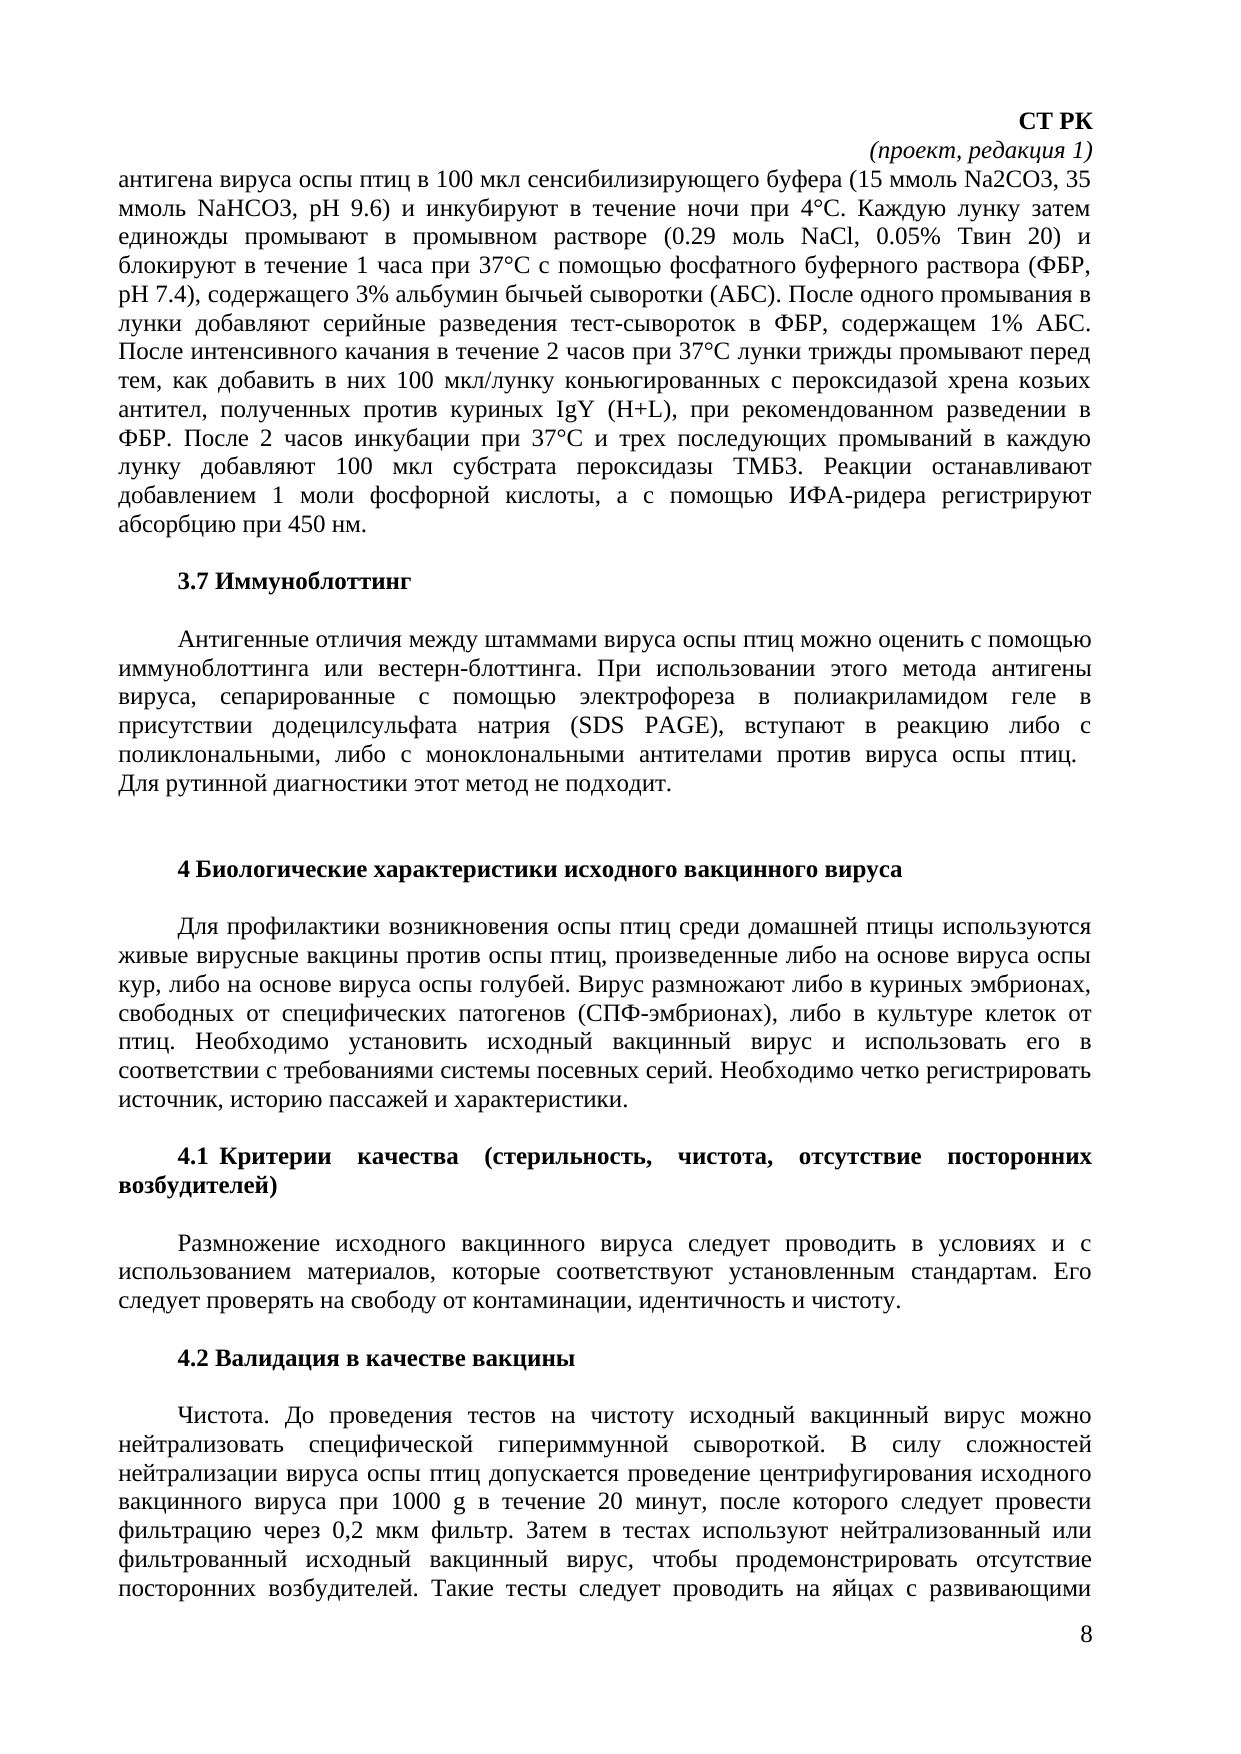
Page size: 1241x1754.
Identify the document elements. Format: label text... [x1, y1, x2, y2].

text 4.2 Валидация в качестве вакцины [118, 1343, 1092, 1371]
text Для профилактики возникновения оспы птиц среди домашней птицы используются живые вирусные вакцины против оспы птиц, произведенные либо на основе вируса оспы кур, либо на основе вируса оспы голубей. Вирус размножают либо в куриных эмбрионах, свободных от специфических патогенов (СПФ-эмбрионах), либо в культуре клеток от птиц. Необходимо установить исходный вакцинный вирус и использовать его в соответствии с требованиями системы посевных серий. Необходимо четко регистрировать источник, историю пассажей и характеристики. [118, 911, 1092, 1113]
text Антигенные отличия между штаммами вируса оспы птиц можно оценить с помощью иммуноблоттинга или вестерн-блоттинга. При использовании этого метода антигены вируса, сепарированные с помощью электрофореза в полиакриламидом геле в присутствии додецилсульфата натрия (SDS PAGE), вступают в реакцию либо с поликлональными, либо с моноклональными антителами против вируса оспы птиц. Для рутинной диагностики этот метод не подходит. [118, 624, 1092, 796]
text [118, 164, 1092, 538]
text 4 Биологические характеристики исходного вакцинного вируса [118, 854, 1092, 883]
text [118, 1400, 1092, 1601]
text Размножение исходного вакцинного вируса следует проводить в условиях и с использованием материалов, которые соответствуют установленным стандартам. Его следует проверять на свободу от контаминации, идентичность и чистоту. [118, 1228, 1092, 1314]
text 4.1 Критерии качества (стерильность, чистота, отсутствие посторонних возбудителей) [118, 1141, 1092, 1199]
text 3.7 Иммуноблоттинг [118, 566, 1092, 595]
